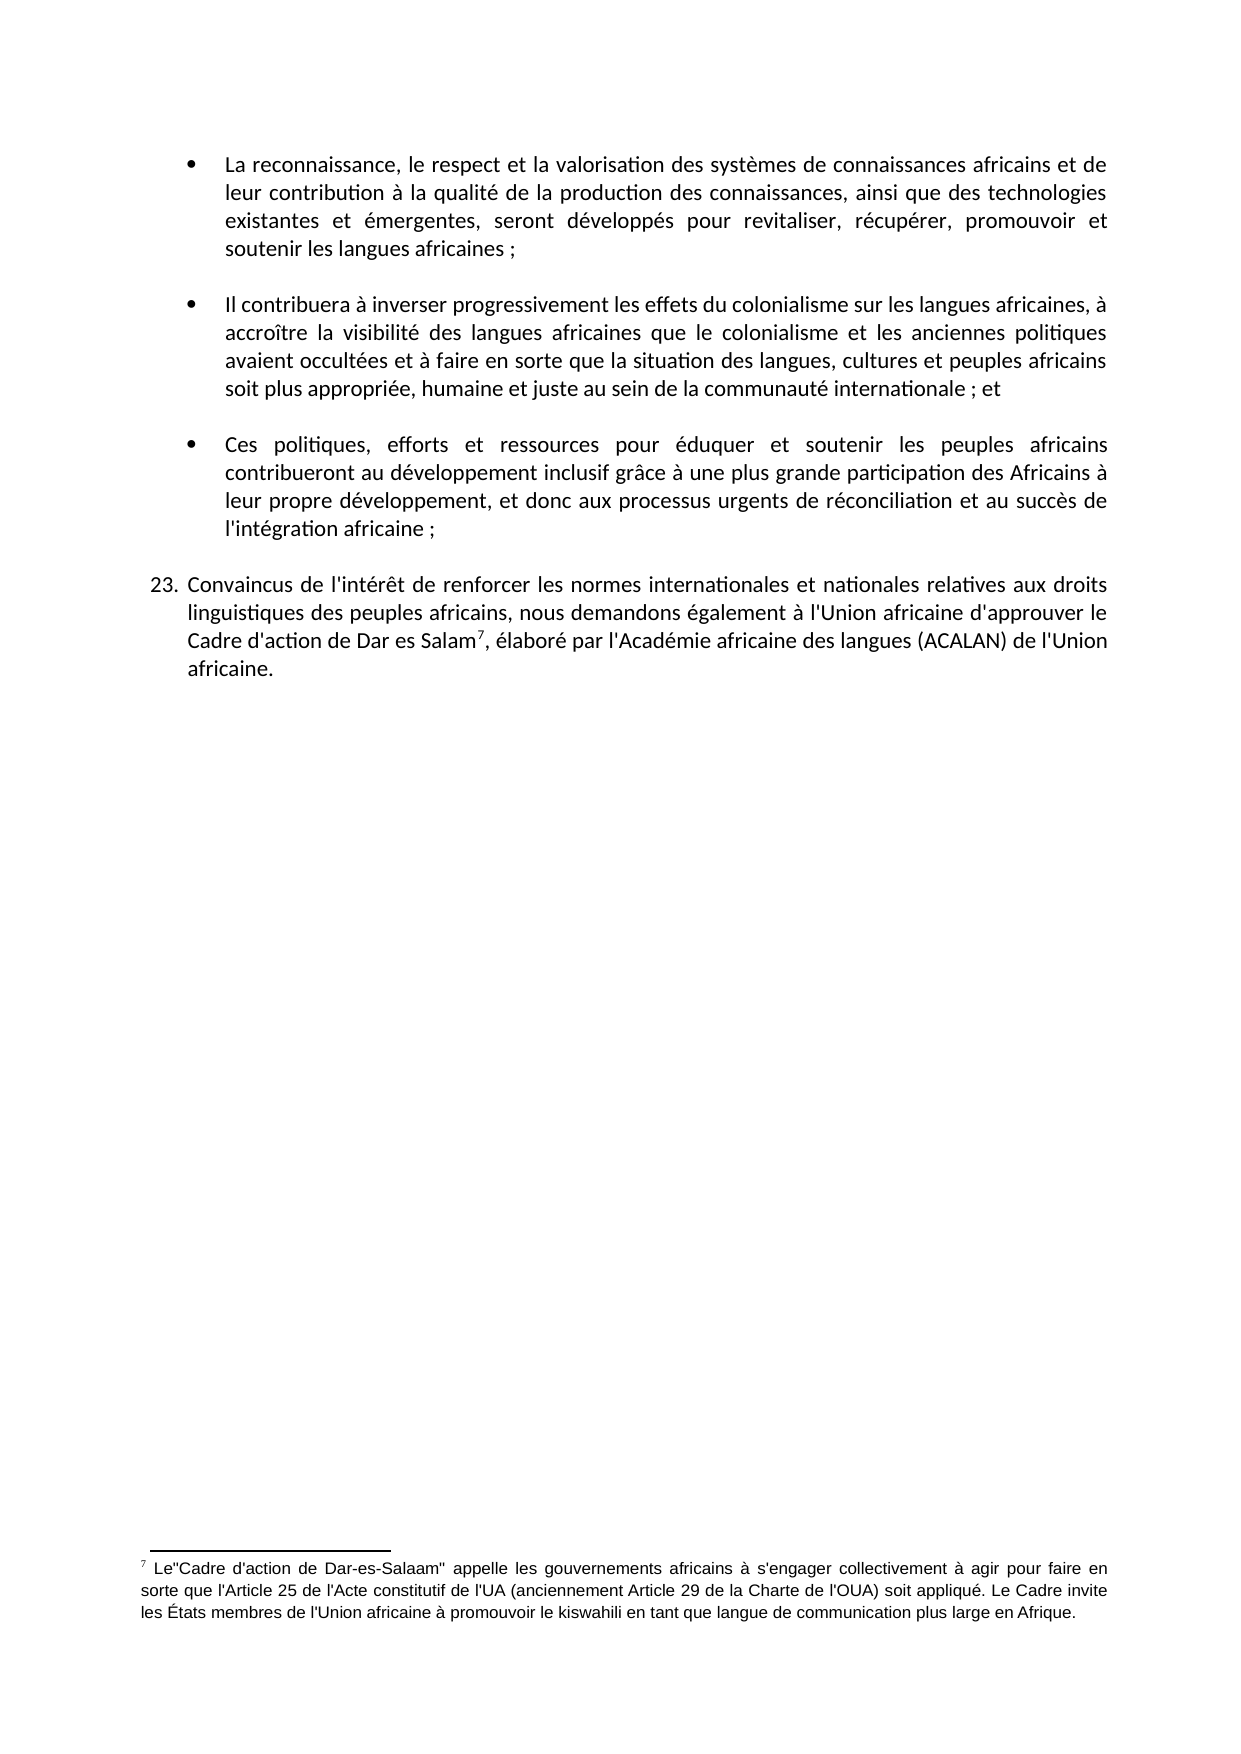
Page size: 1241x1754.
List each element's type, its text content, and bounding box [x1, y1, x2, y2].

list Convaincus de l'intérêt de renforcer les normes internationales et nationales relatives aux droits linguistiques des peuples africains, nous demandons également à l'Union africaine d'approuver le Cadre d'action de Dar es Salam, élaboré par l'Académie africaine des langues (ACALAN) de l'Union africaine. [150, 570, 1109, 682]
list Ces politiques, efforts et ressources pour éduquer et soutenir les peuples africains contribueront au développement inclusif grâce à une plus grande participation des Africains à leur propre développement, et donc aux processus urgents de réconciliation et au succès de l'intégration africaine ; [187, 430, 1109, 542]
list Il contribuera à inverser progressivement les effets du colonialisme sur les langues africaines, à accroître la visibilité des langues africaines que le colonialisme et les anciennes politiques avaient occultées et à faire en sorte que la situation des langues, cultures et peuples africains soit plus appropriée, humaine et juste au sein de la communauté internationale ; et [187, 290, 1109, 402]
list La reconnaissance, le respect et la valorisation des systèmes de connaissances africains et de leur contribution à la qualité de la production des connaissances, ainsi que des technologies existantes et émergentes, seront développés pour revitaliser, récupérer, promouvoir et soutenir les langues africaines ; [187, 150, 1109, 262]
